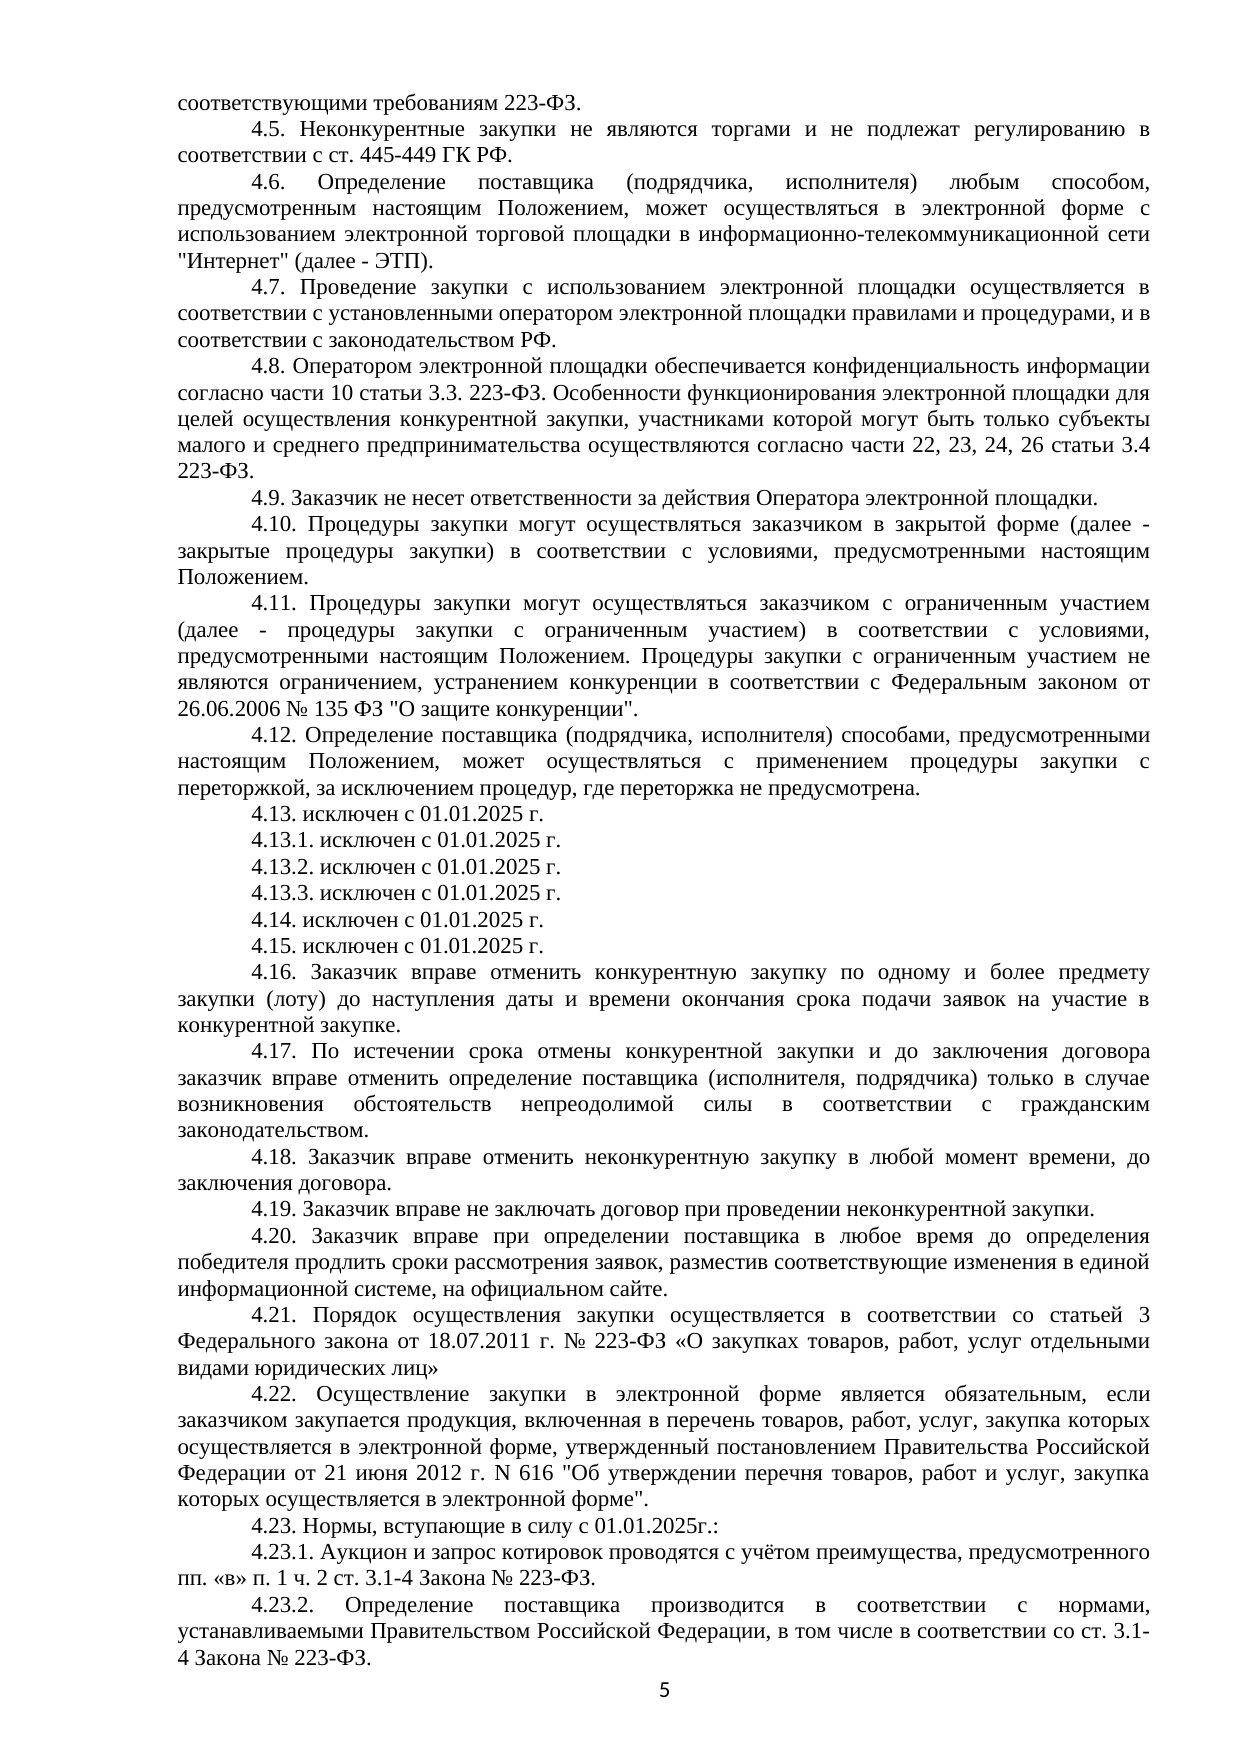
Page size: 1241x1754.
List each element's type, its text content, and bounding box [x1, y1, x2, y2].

text 4.9. Заказчик не несет ответственности за действия Оператора электронной площадки. [177, 484, 1152, 510]
text 4.18. Заказчик вправе отменить неконкурентную закупку в любой момент времени, до заключения договора. [177, 1143, 1152, 1196]
text 4.10. Процедуры закупки могут осуществляться заказчиком в закрытой форме (далее - закрытые процедуры закупки) в соответствии с условиями, предусмотренными настоящим Положением. [177, 510, 1152, 589]
text 4.13.2. исключен с 01.01.2025 г. [177, 853, 1152, 879]
text 4.20. Заказчик вправе при определении поставщика в любое время до определения победителя продлить сроки рассмотрения заявок, разместив соответствующие изменения в единой информационной системе, на официальном сайте. [177, 1222, 1152, 1301]
text 4.21. Порядок осуществления закупки осуществляется в соответствии со статьей 3 Федерального закона от 18.07.2011 г. № 223-ФЗ «О закупках товаров, работ, услуг отдельными видами юридических лиц» [177, 1301, 1152, 1380]
text 4.13.3. исключен с 01.01.2025 г. [177, 879, 1152, 906]
text 4.23. Нормы, вступающие в силу с 01.01.2025г.: [177, 1512, 1152, 1538]
text 4.16. Заказчик вправе отменить конкурентную закупку по одному и более предмету закупки (лоту) до наступления даты и времени окончания срока подачи заявок на участие в конкурентной закупке. [177, 958, 1152, 1037]
text 4.15. исключен с 01.01.2025 г. [177, 932, 1152, 958]
text 4.17. По истечении срока отмены конкурентной закупки и до заключения договора заказчик вправе отменить определение поставщика (исполнителя, подрядчика) только в случае возникновения обстоятельств непреодолимой силы в соответствии с гражданским законодательством. [177, 1037, 1152, 1143]
text 4.5. Неконкурентные закупки не являются торгами и не подлежат регулированию в соответствии с ст. 445-449 ГК РФ. [177, 115, 1152, 168]
text 4.11. Процедуры закупки могут осуществляться заказчиком с ограниченным участием (далее - процедуры закупки с ограниченным участием) в соответствии с условиями, предусмотренными настоящим Положением. Процедуры закупки с ограниченным участием не являются ограничением, устранением конкуренции в соответствии с Федеральным законом от 26.06.2006 № 135 ФЗ "О защите конкуренции". [177, 589, 1152, 721]
text 4.23.1. Аукцион и запрос котировок проводятся с учётом преимущества, предусмотренного пп. «в» п. 1 ч. 2 ст. 3.1-4 Закона № 223-ФЗ. [177, 1538, 1152, 1591]
text 4.6. Определение поставщика (подрядчика, исполнителя) любым способом, предусмотренным настоящим Положением, может осуществляться в электронной форме с использованием электронной торговой площадки в информационно-телекоммуникационной сети "Интернет" (далее - ЭТП). [177, 168, 1152, 273]
text 4.22. Осуществление закупки в электронной форме является обязательным, если заказчиком закупается продукция, включенная в перечень товаров, работ, услуг, закупка которых осуществляется в электронной форме, утвержденный постановлением Правительства Российской Федерации от 21 июня 2012 г. N 616 "Об утверждении перечня товаров, работ и услуг, закупка которых осуществляется в электронной форме". [177, 1380, 1152, 1512]
text 4.8. Оператором электронной площадки обеспечивается конфиденциальность информации согласно части 10 статьи 3.3. 223-ФЗ. Особенности функционирования электронной площадки для целей осуществления конкурентной закупки, участниками которой могут быть только субъекты малого и среднего предпринимательства осуществляются согласно части 22, 23, 24, 26 статьи 3.4 223-ФЗ. [177, 352, 1152, 484]
text 4.12. Определение поставщика (подрядчика, исполнителя) способами, предусмотренными настоящим Положением, может осуществляться с применением процедуры закупки с переторжкой, за исключением процедур, где переторжка не предусмотрена. [177, 721, 1152, 800]
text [177, 89, 1152, 115]
text 4.14. исключен с 01.01.2025 г. [177, 906, 1152, 932]
text 4.13.1. исключен с 01.01.2025 г. [177, 827, 1152, 853]
text 4.13. исключен с 01.01.2025 г. [177, 800, 1152, 827]
text 4.7. Проведение закупки с использованием электронной площадки осуществляется в соответствии с установленными оператором электронной площадки правилами и процедурами, и в соответствии с законодательством РФ. [177, 273, 1152, 352]
text 4.19. Заказчик вправе не заключать договор при проведении неконкурентной закупки. [177, 1196, 1152, 1222]
text 4.23.2. Определение поставщика производится в соответствии с нормами, устанавливаемыми Правительством Российской Федерации, в том числе в соответствии со ст. 3.1-4 Закона № 223-ФЗ. [177, 1591, 1152, 1670]
